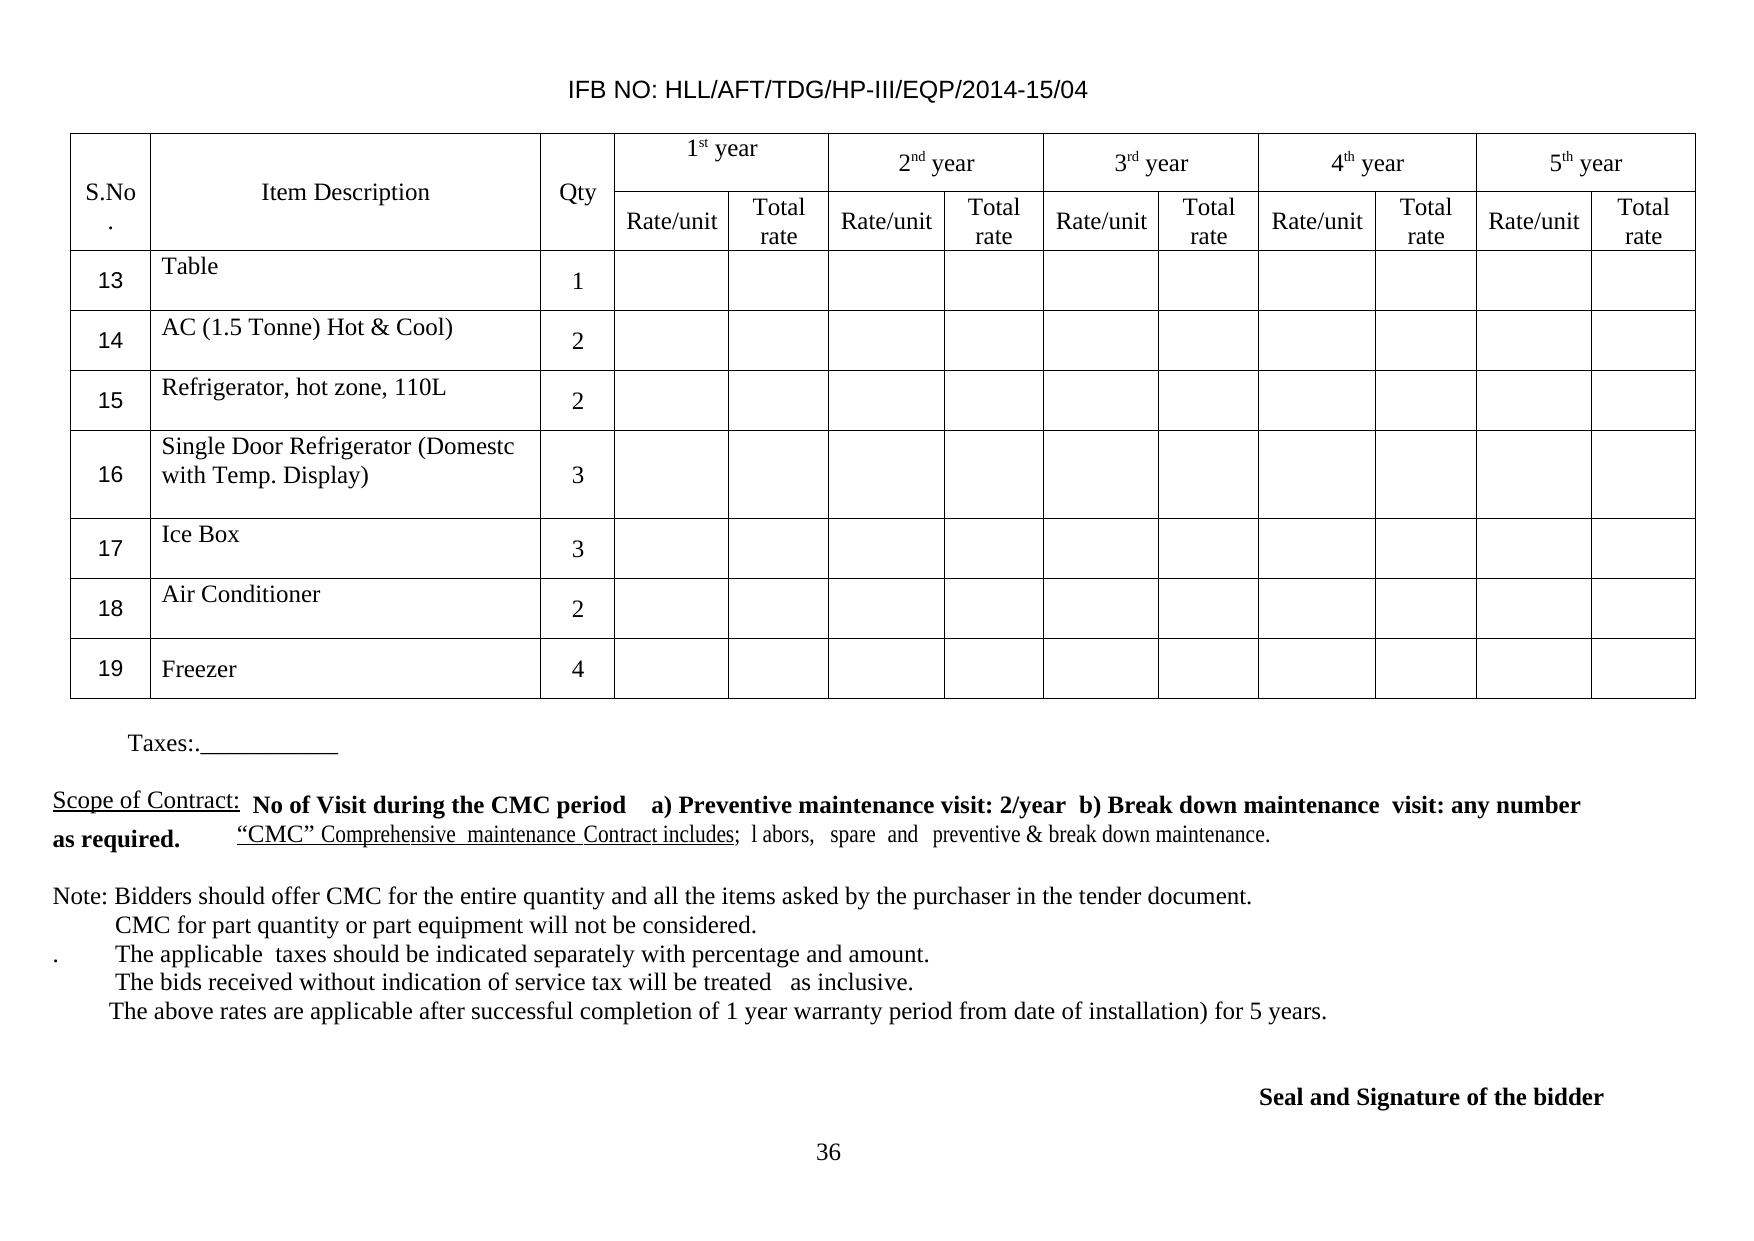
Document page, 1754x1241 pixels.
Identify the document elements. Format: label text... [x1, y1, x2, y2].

table_cell [1376, 431, 1476, 517]
table_cell [1376, 311, 1476, 370]
table_cell [1159, 371, 1258, 430]
table_cell [1259, 639, 1375, 698]
table_cell [945, 431, 1043, 517]
table_cell [729, 251, 828, 310]
table_cell [1592, 519, 1695, 578]
table_cell [1159, 311, 1258, 370]
table_cell [1259, 251, 1375, 310]
table_cell Total rate [1376, 192, 1476, 249]
table_cell Refrigerator, hot zone, 110L [151, 371, 540, 430]
table_cell [615, 579, 728, 638]
table_cell [1159, 579, 1258, 638]
table_header 1st year [615, 134, 828, 191]
table_cell [1259, 579, 1375, 638]
table_cell Freezer [151, 639, 540, 698]
table_cell Total rate [945, 192, 1043, 249]
table_header Item Description [151, 134, 540, 249]
table_header 3rd year [1044, 134, 1258, 191]
table_cell [1477, 311, 1591, 370]
text Scope of Contract: No of Visit during the CMC period a) Preventive maintenance visit: 2/year b) Break down maintenance visit: any number as required. “CMC” Comprehensive maintenance Contract includes; labors, spare and preventive & break down maintenance. [52, 785, 1604, 852]
table_cell [615, 311, 728, 370]
table_cell [1159, 251, 1258, 310]
table_cell [615, 639, 728, 698]
table_cell [1477, 519, 1591, 578]
table_cell [1159, 431, 1258, 517]
table_cell [1592, 579, 1695, 638]
table_cell [729, 519, 828, 578]
table_cell 2 [541, 579, 614, 638]
table_cell 4 [541, 639, 614, 698]
table_cell 16 [71, 431, 150, 517]
table_cell Table [151, 251, 540, 310]
table_cell [945, 579, 1043, 638]
table_cell 15 [71, 371, 150, 430]
table_cell [729, 431, 828, 517]
table_cell [1477, 579, 1591, 638]
table_cell [1592, 251, 1695, 310]
table_cell [1044, 579, 1158, 638]
table_cell [1044, 431, 1158, 517]
table_cell [1477, 251, 1591, 310]
table_cell Rate/unit [1044, 192, 1158, 249]
table_cell 3 [541, 431, 614, 517]
table_cell 1 [541, 251, 614, 310]
table_cell Air Conditioner [151, 579, 540, 638]
table_header 5th year [1477, 134, 1695, 191]
table_cell [945, 311, 1043, 370]
table_cell [945, 371, 1043, 430]
table_cell [945, 251, 1043, 310]
table_cell [1592, 431, 1695, 517]
table_cell [1159, 639, 1258, 698]
table_cell [615, 519, 728, 578]
table_cell 3 [541, 519, 614, 578]
table_cell [729, 639, 828, 698]
table_cell Total rate [729, 192, 828, 249]
table_cell [829, 431, 944, 517]
table_header Qty [541, 134, 614, 249]
table_header 4th year [1259, 134, 1476, 191]
table_cell [729, 311, 828, 370]
table_cell [829, 639, 944, 698]
table_cell [1376, 251, 1476, 310]
table_cell [1044, 639, 1158, 698]
table_cell [1259, 371, 1375, 430]
table_cell Ice Box [151, 519, 540, 578]
table_cell [829, 251, 944, 310]
table_cell [1592, 371, 1695, 430]
table_cell [729, 371, 828, 430]
table_cell Total rate [1159, 192, 1258, 249]
table_cell [729, 579, 828, 638]
table_cell [1477, 371, 1591, 430]
table_cell [829, 311, 944, 370]
table_cell [615, 431, 728, 517]
table_cell [829, 371, 944, 430]
table_cell Rate/unit [1477, 192, 1591, 249]
text CMC for part quantity or part equipment will not be considered. [52, 910, 1604, 939]
table_cell [1044, 519, 1158, 578]
table_cell [829, 579, 944, 638]
table_cell Total rate [1592, 192, 1695, 249]
table_cell [1477, 639, 1591, 698]
table_cell [829, 519, 944, 578]
table_cell [1376, 371, 1476, 430]
table_cell [1259, 431, 1375, 517]
table_cell Rate/unit [829, 192, 944, 249]
table_cell [1159, 519, 1258, 578]
table_cell 14 [71, 311, 150, 370]
table_cell [615, 251, 728, 310]
table_cell AC (1.5 Tonne) Hot & Cool) [151, 311, 540, 370]
table_cell [1044, 371, 1158, 430]
text The bids received without indication of service tax will be treated as inclusive. [52, 967, 1604, 996]
table_cell [1592, 639, 1695, 698]
table_cell [945, 519, 1043, 578]
text The above rates are applicable after successful completion of 1 year warranty period from date of installation) for 5 years. [52, 996, 1604, 1025]
text Seal and Signature of the bidder [52, 1082, 1604, 1111]
table_cell Rate/unit [615, 192, 728, 249]
table_cell [945, 639, 1043, 698]
table_cell [1592, 311, 1695, 370]
table_header S.No. [71, 134, 150, 249]
table_cell 18 [71, 579, 150, 638]
table_cell [1376, 639, 1476, 698]
table_cell [1044, 311, 1158, 370]
table_cell [1477, 431, 1591, 517]
table_cell 17 [71, 519, 150, 578]
text Note: Bidders should offer CMC for the entire quantity and all the items asked by the purchaser in the tender document. [52, 881, 1604, 910]
table_cell 2 [541, 311, 614, 370]
table_cell [1376, 579, 1476, 638]
table_cell [1259, 519, 1375, 578]
text Taxes:.___________ [52, 728, 1604, 757]
text . The applicable taxes should be indicated separately with percentage and amount. [52, 939, 1604, 967]
table_cell [1044, 251, 1158, 310]
table_cell [615, 371, 728, 430]
table_cell 19 [71, 639, 150, 698]
table_header 2nd year [829, 134, 1043, 191]
table_cell Rate/unit [1259, 192, 1375, 249]
table_cell [1376, 519, 1476, 578]
table_cell 13 [71, 251, 150, 310]
table_cell [1259, 311, 1375, 370]
table_cell 2 [541, 371, 614, 430]
table_cell Single Door Refrigerator (Domestc with Temp. Display) [151, 431, 540, 517]
